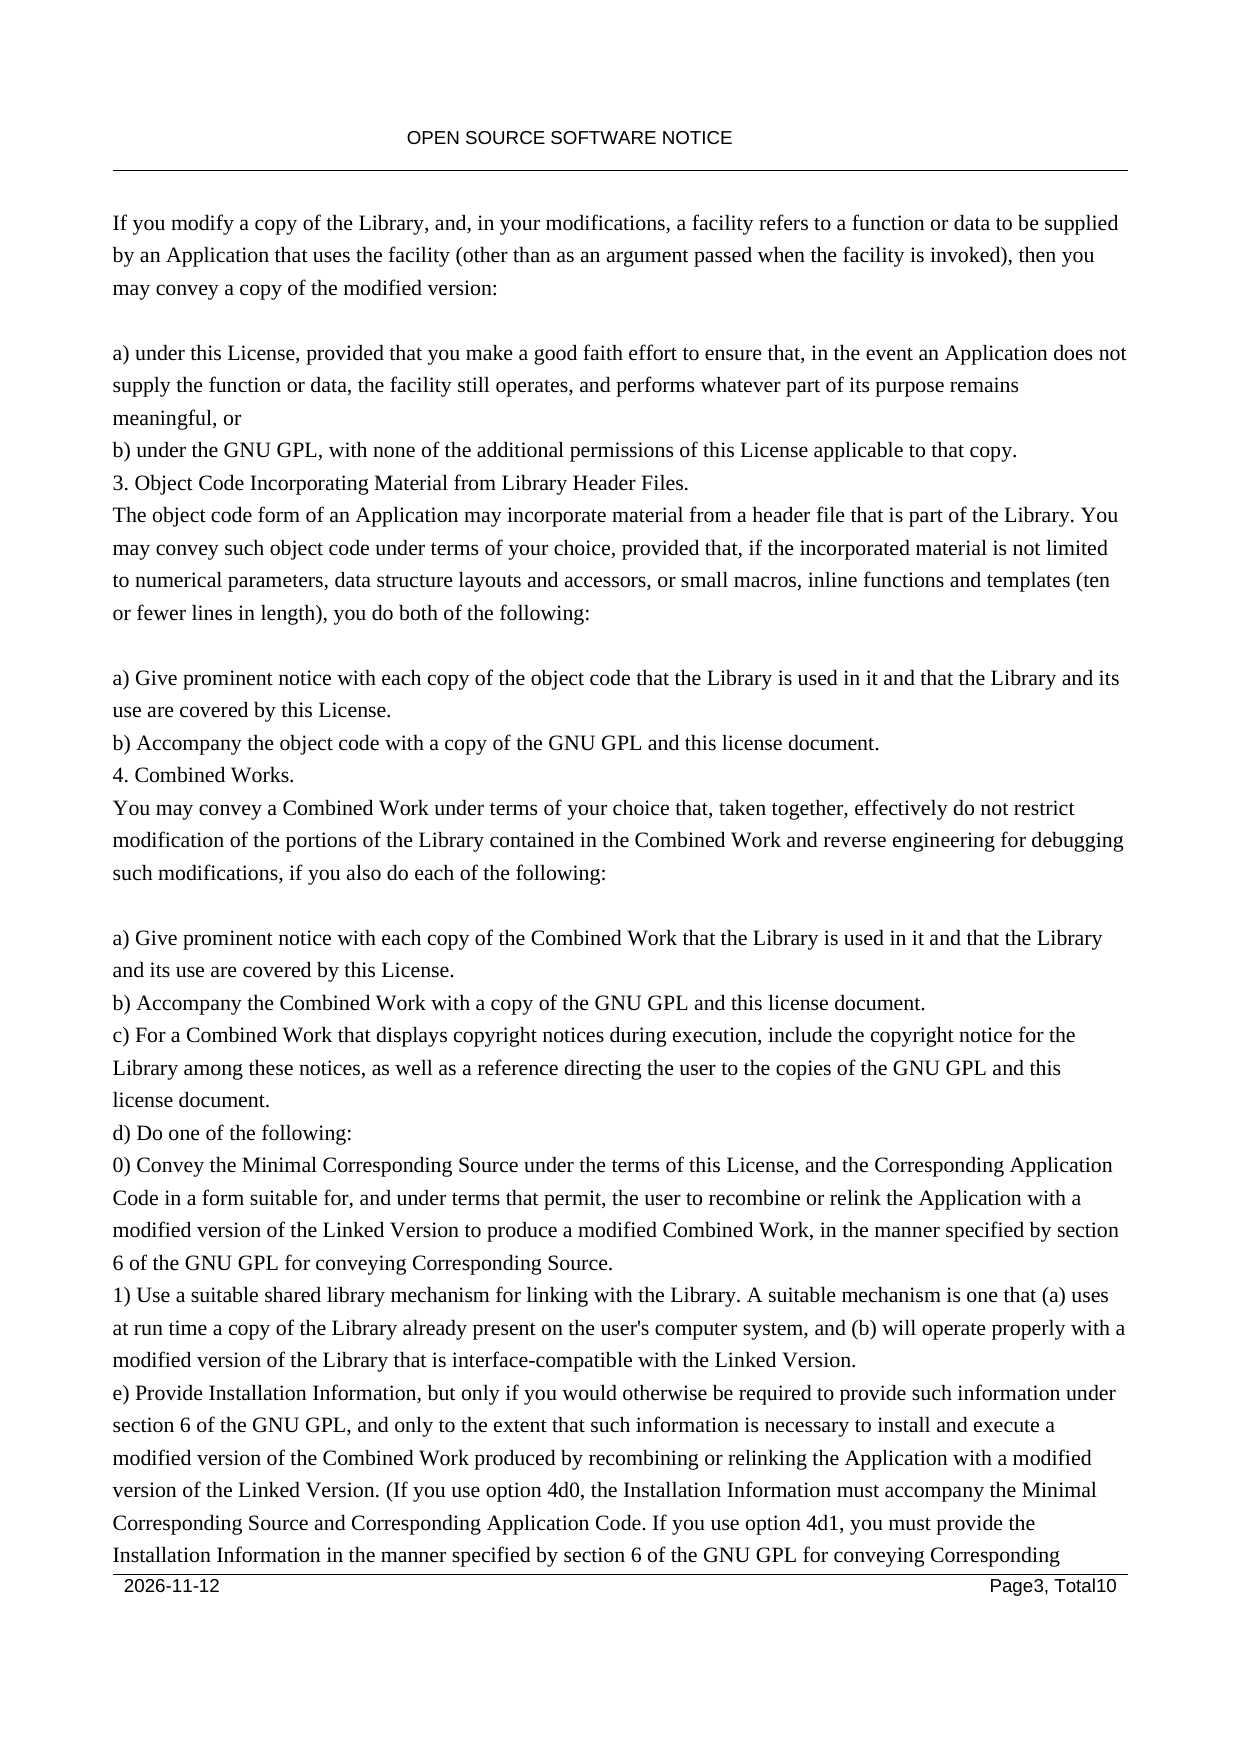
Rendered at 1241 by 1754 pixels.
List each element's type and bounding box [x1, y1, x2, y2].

text [112, 206, 1128, 1571]
